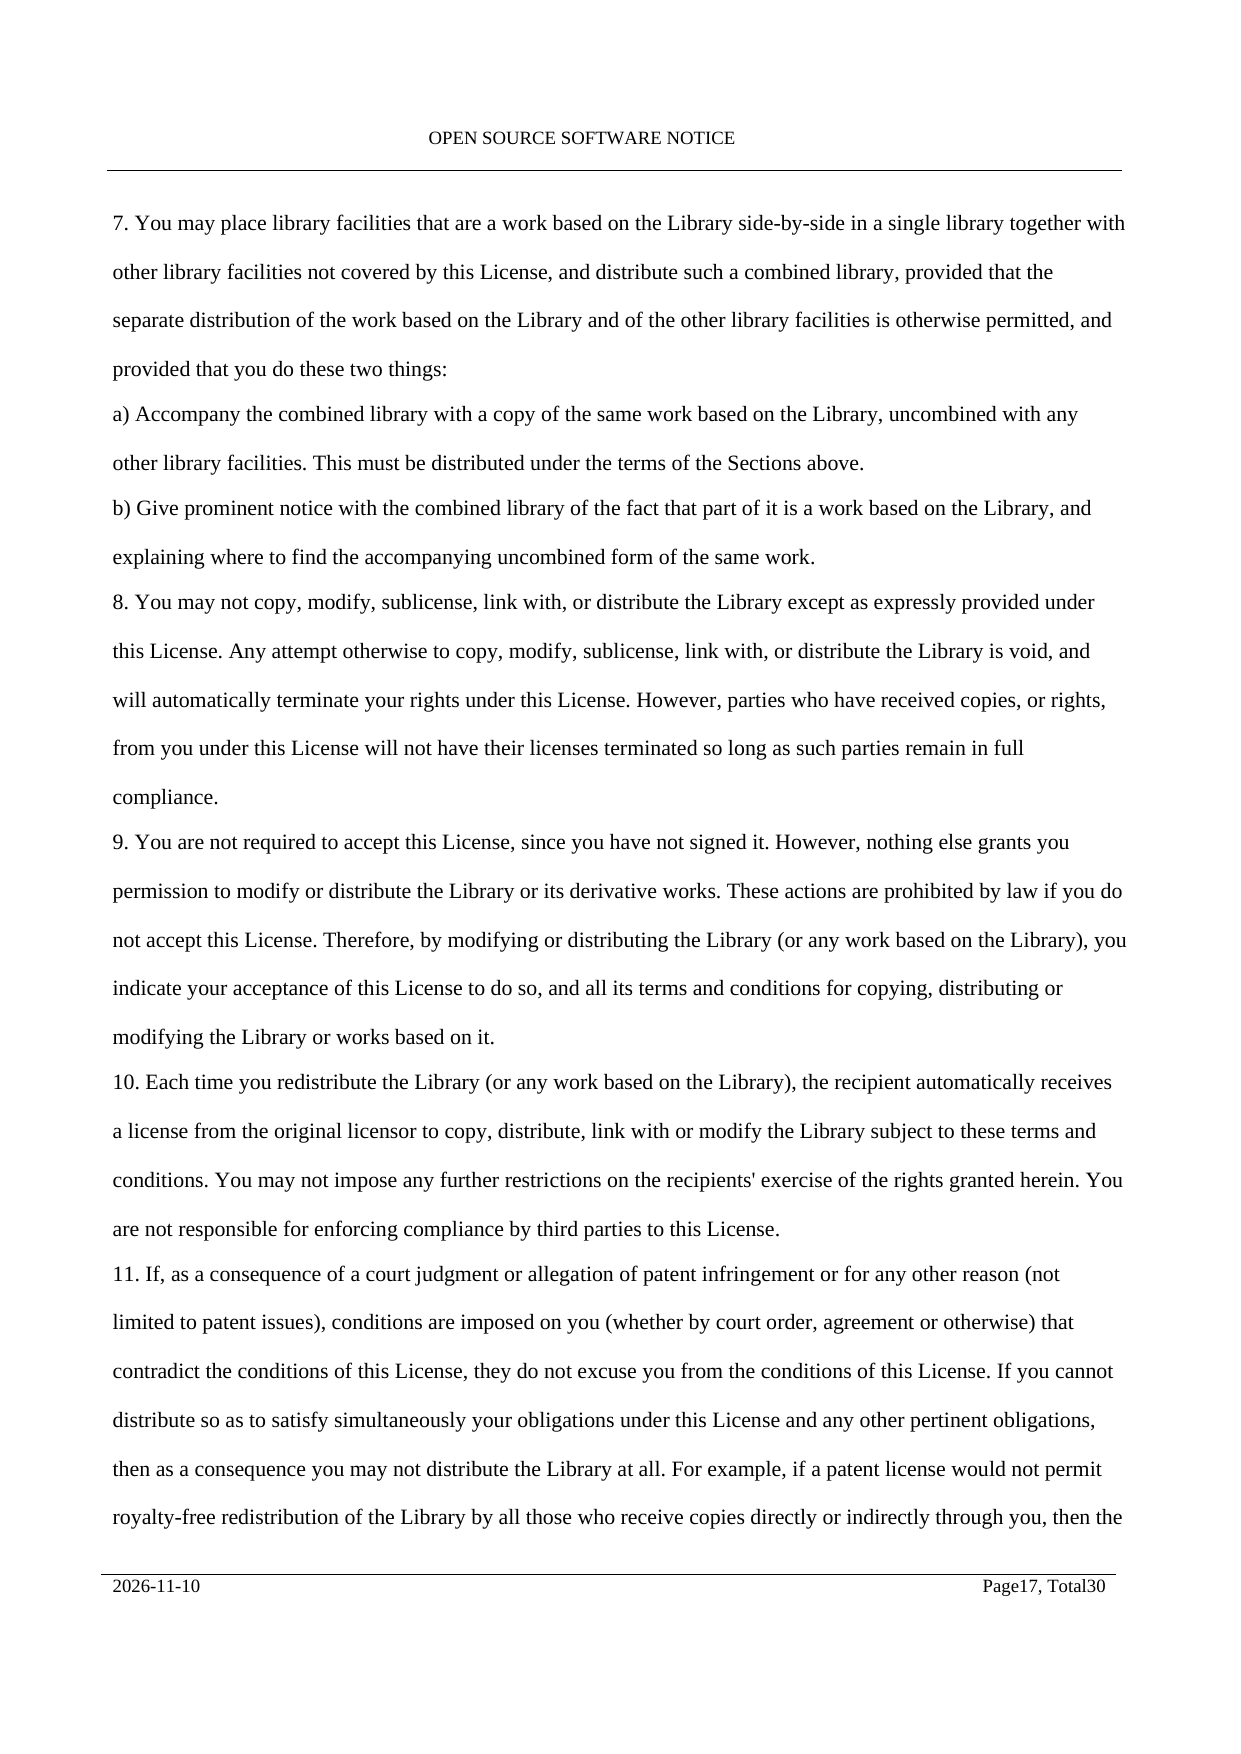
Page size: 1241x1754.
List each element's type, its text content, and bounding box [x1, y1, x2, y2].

text a) Accompany the combined library with a copy of the same work based on the Library, uncombined with any other library facilities. This must be distributed under the terms of the Sections above. [112, 398, 1128, 479]
text 8. You may not copy, modify, sublicense, link with, or distribute the Library except as expressly provided under this License. Any attempt otherwise to copy, modify, sublicense, link with, or distribute the Library is void, and will automatically terminate your rights under this License. However, parties who have received copies, or rights, from you under this License will not have their licenses terminated so long as such parties remain in full compliance. [112, 585, 1128, 813]
text 7. You may place library facilities that are a work based on the Library side-by-side in a single library together with other library facilities not covered by this License, and distribute such a combined library, provided that the separate distribution of the work based on the Library and of the other library facilities is otherwise permitted, and provided that you do these two things: [112, 206, 1128, 385]
text 9. You are not required to accept this License, since you have not signed it. However, nothing else grants you permission to modify or distribute the Library or its derivative works. These actions are prohibited by law if you do not accept this License. Therefore, by modifying or distributing the Library (or any work based on the Library), you indicate your acceptance of this License to do so, and all its terms and conditions for copying, distributing or modifying the Library or works based on it. [112, 826, 1128, 1053]
text b) Give prominent notice with the combined library of the fact that part of it is a work based on the Library, and explaining where to find the accompanying uncombined form of the same work. [112, 492, 1128, 573]
text 10. Each time you redistribute the Library (or any work based on the Library), the recipient automatically receives a license from the original licensor to copy, distribute, link with or modify the Library subject to these terms and conditions. You may not impose any further restrictions on the recipients' exercise of the rights granted herein. You are not responsible for enforcing compliance by third parties to this License. [112, 1066, 1128, 1244]
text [112, 1257, 1128, 1533]
